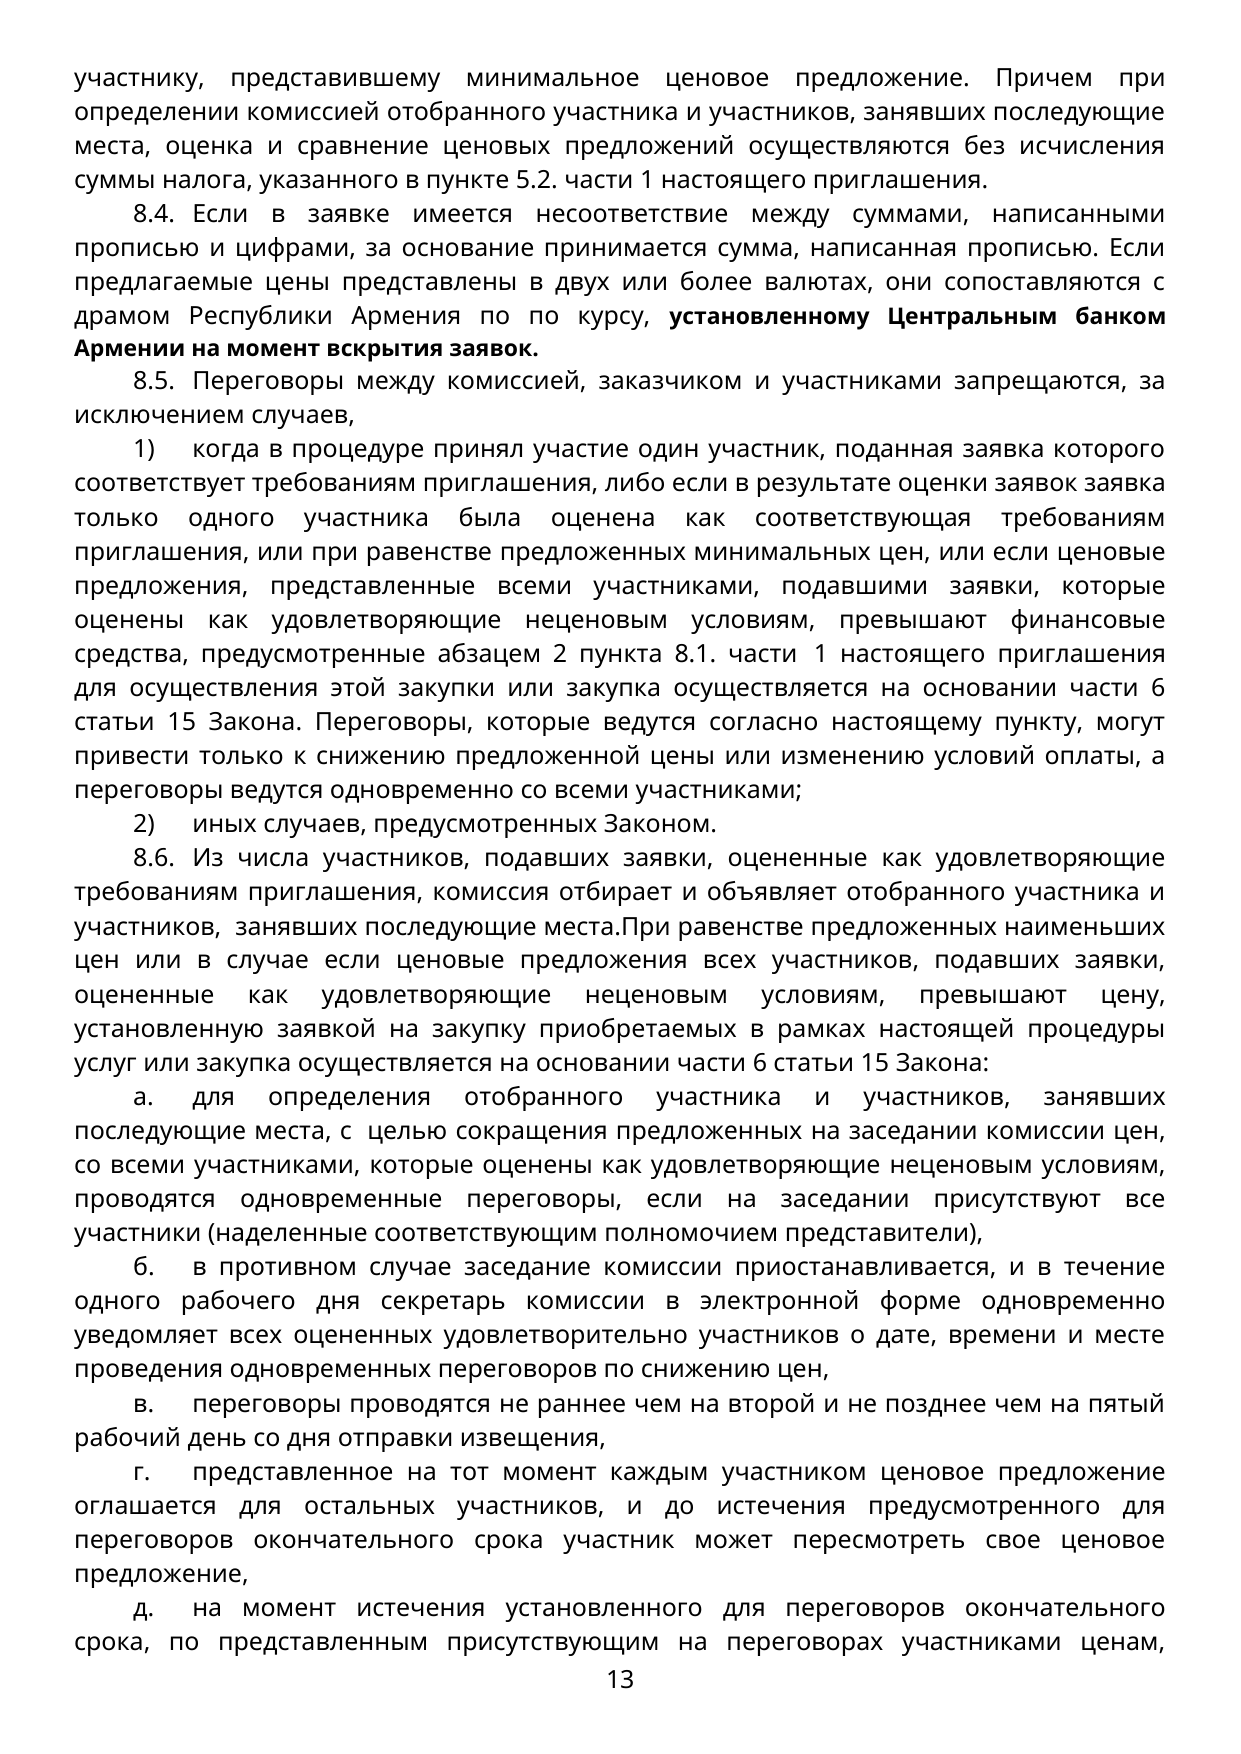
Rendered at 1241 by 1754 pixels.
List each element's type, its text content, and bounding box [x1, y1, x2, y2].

text 8.4. Если в заявке имеется несоответствие между суммами, написанными прописью и цифрами, за основание принимается сумма, написанная прописью. Если предлагаемые цены представлены в двух или более валютах, они сопоставляются с драмом Республики Армения по по курсу, установленному Центральным банком Армении на момент вскрытия заявок. [74, 195, 1166, 363]
text г. представленное на тот момент каждым участником ценовое предложение оглашается для остальных участников, и до истечения предусмотренного для переговоров окончательного срока участник может пересмотреть свое ценовое предложение, [74, 1453, 1166, 1589]
text 2) иных случаев, предусмотренных Законом. [74, 806, 1166, 840]
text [74, 1589, 1166, 1658]
text б. в противном случае заседание комиссии приостанавливается, и в течение одного рабочего дня секретарь комиссии в электронной форме одновременно уведомляет всех оцененных удовлетворительно участников о дате, времени и месте проведения одновременных переговоров по снижению цен, [74, 1249, 1166, 1385]
text 8.6. Из числа участников, подавших заявки, оцененные как удовлетворяющие требованиям приглашения, комиссия отбирает и объявляет отобранного участника и участников, занявших последующие места.При равенстве предложенных наименьших цен или в случае если ценовые предложения всех участников, подавших заявки, оцененные как удовлетворяющие неценовым условиям, превышают цену, установленную заявкой на закупку приобретаемых в рамках настоящей процедуры услуг или закупка осуществляется на основании части 6 статьи 15 Закона: [74, 840, 1166, 1078]
text 8.5. Переговоры между комиссией, заказчиком и участниками запрещаются, за исключением случаев, [74, 363, 1166, 431]
text в. переговоры проводятся не раннее чем на второй и не позднее чем на пятый рабочий день со дня отправки извещения, [74, 1385, 1166, 1453]
text 1) когда в процедуре принял участие один участник, поданная заявка которого соответствует требованиям приглашения, либо если в результате оценки заявок заявка только одного участника была оценена как соответствующая требованиям приглашения, или при равенстве предложенных минимальных цен, или если ценовые предложения, представленные всеми участниками, подавшими заявки, которые оценены как удовлетворяющие неценовым условиям, превышают финансовые средства, предусмотренные абзацем 2 пункта 8.1. части 1 настоящего приглашения для осуществления этой закупки или закупка осуществляется на основании части 6 статьи 15 Закона. Переговоры, которые ведутся согласно настоящему пункту, могут привести только к снижению предложенной цены или изменению условий оплаты, а переговоры ведутся одновременно со всеми участниками; [74, 431, 1166, 806]
text а. для определения отобранного участника и участников, занявших последующие места, с целью сокращения предложенных на заседании комиссии цен, со всеми участниками, которые оценены как удовлетворяющие неценовым условиям, проводятся одновременные переговоры, если на заседании присутствуют все участники (наделенные соответствующим полномочием представители), [74, 1078, 1166, 1249]
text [74, 59, 1166, 195]
